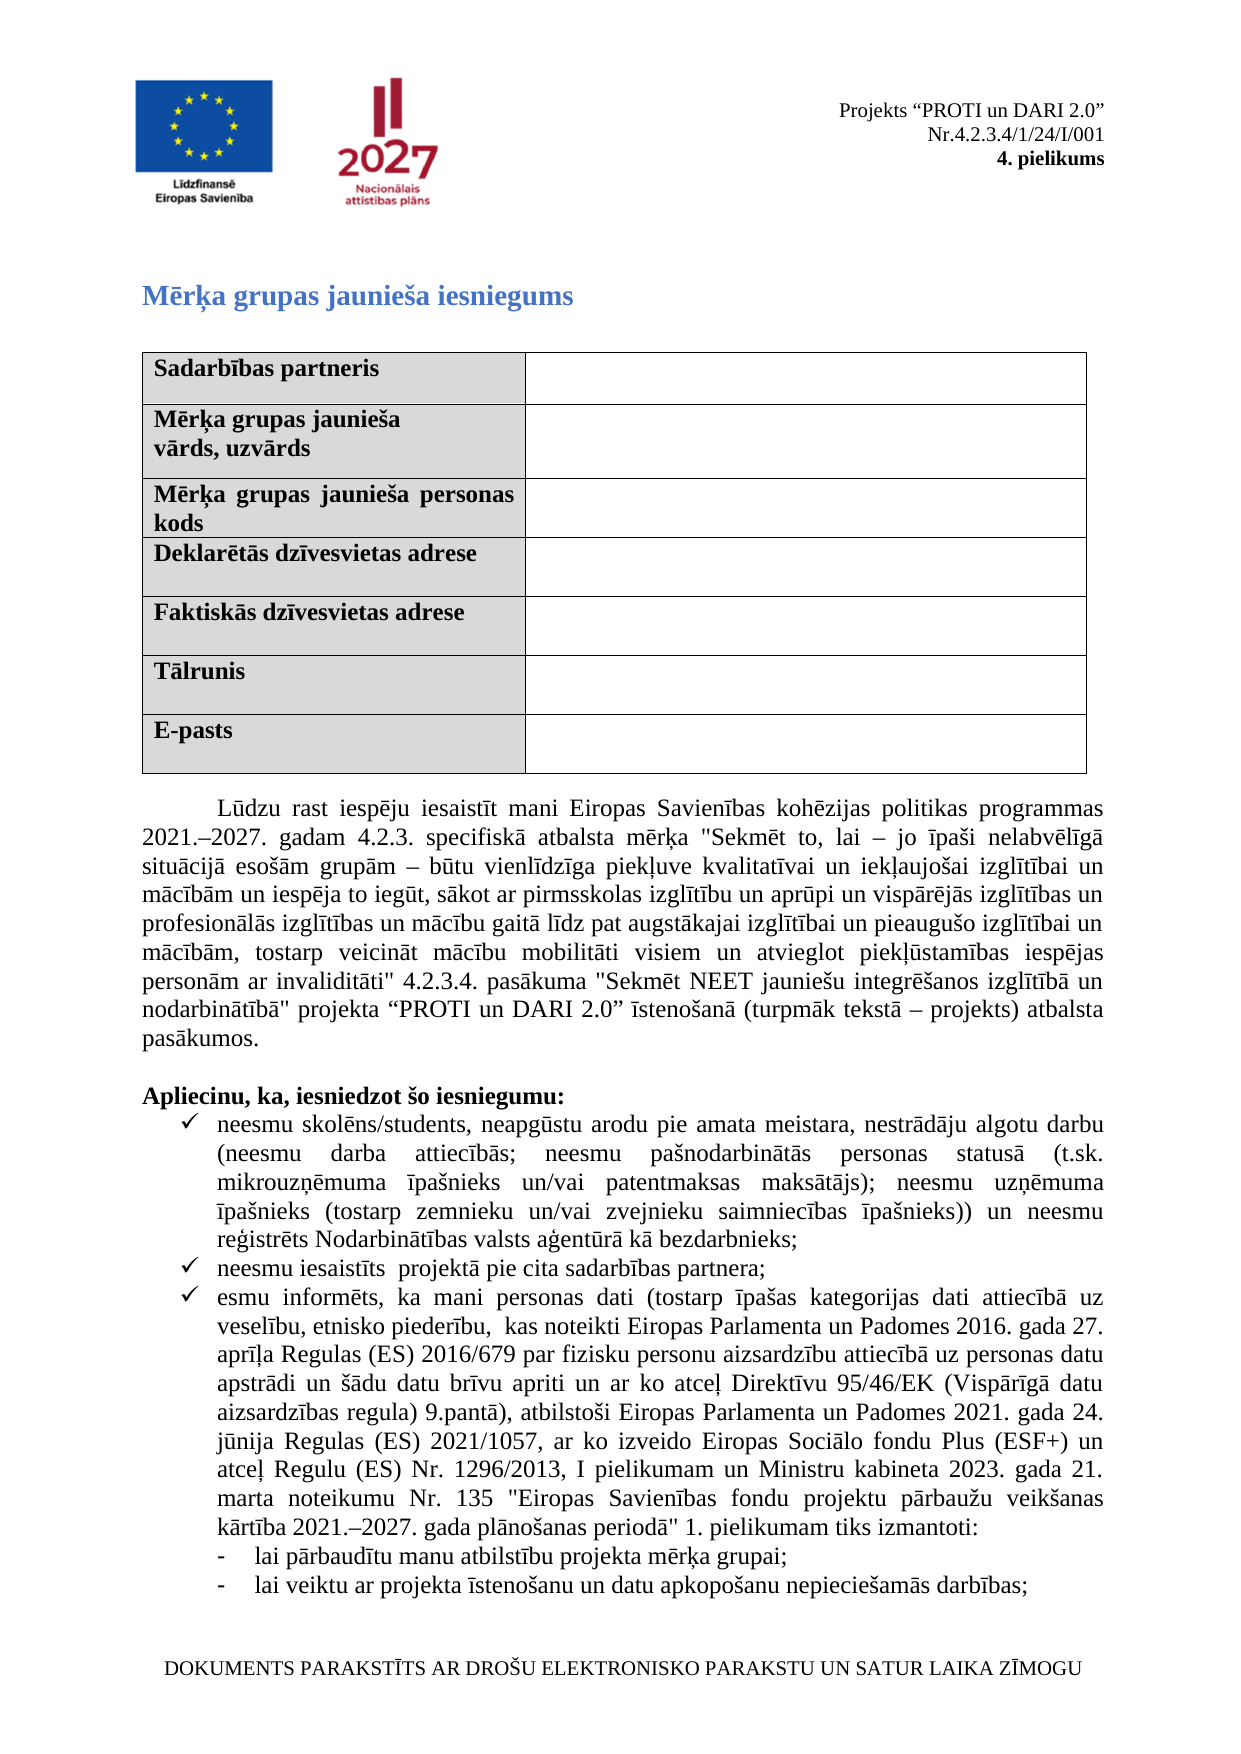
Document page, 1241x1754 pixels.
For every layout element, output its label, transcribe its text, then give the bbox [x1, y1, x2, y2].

list lai veiktu ar projekta īstenošanu un datu apkopošanu nepieciešamās darbības; [217, 1570, 1104, 1598]
table_cell [526, 656, 1086, 714]
table_cell Tālrunis [143, 656, 525, 714]
table_cell [526, 597, 1086, 655]
list neesmu skolēns/students, neapgūstu arodu pie amata meistara, nestrādāju algotu darbu (neesmu darba attiecībās; neesmu pašnodarbinātās personas statusā (t.sk. mikrouzņēmuma īpašnieks un/vai patentmaksas maksātājs); neesmu uzņēmuma īpašnieks (tostarp zemnieku un/vai zvejnieku saimniecības īpašnieks)) un neesmu reģistrēts Nodarbinātības valsts aģentūrā kā bezdarbnieks; [179, 1109, 1104, 1253]
list neesmu iesaistīts projektā pie cita sadarbības partnera; [179, 1253, 1104, 1282]
list esmu informēts, ka mani personas dati (tostarp īpašas kategorijas dati attiecībā uz veselību, etnisko piederību, kas noteikti Eiropas Parlamenta un Padomes 2016. gada 27. aprīļa Regulas (ES) 2016/679 par fizisku personu aizsardzību attiecībā uz personas datu apstrādi un šādu datu brīvu apriti un ar ko atceļ Direktīvu 95/46/EK (Vispārīgā datu aizsardzības regula) 9.pantā), atbilstoši Eiropas Parlamenta un Padomes 2021. gada 24. jūnija Regulas (ES) 2021/1057, ar ko izveido Eiropas Sociālo fondu Plus (ESF+) un atceļ Regulu (ES) Nr. 1296/2013, I pielikumam un Ministru kabineta 2023. gada 21. marta noteikumu Nr. 135 "Eiropas Savienības fondu projektu pārbaužu veikšanas kārtība 2021.–2027. gada plānošanas periodā" 1. pielikumam tiks izmantoti: [179, 1282, 1104, 1541]
table_cell [526, 479, 1086, 537]
table_cell E-pasts [143, 715, 525, 773]
table_cell Mērķa grupas jaunieša personas kods [143, 479, 525, 537]
picture [129, 75, 441, 208]
text Mērķa grupas jaunieša iesniegums [142, 278, 1104, 312]
table_header Sadarbības partneris [143, 353, 525, 403]
table_cell [526, 405, 1086, 478]
text Lūdzu rast iespēju iesaistīt mani Eiropas Savienības kohēzijas politikas programmas 2021.–2027. gadam 4.2.3. specifiskā atbalsta mērķa "Sekmēt to, lai – jo īpaši nelabvēlīgā situācijā esošām grupām – būtu vienlīdzīga piekļuve kvalitatīvai un iekļaujošai izglītībai un mācībām un iespēja to iegūt, sākot ar pirmsskolas izglītību un aprūpi un vispārējās izglītības un profesionālās izglītības un mācību gaitā līdz pat augstākajai izglītībai un pieaugušo izglītībai un mācībām, tostarp veicināt mācību mobilitāti visiem un atvieglot piekļūstamības iespējas personām ar invaliditāti" 4.2.3.4. pasākuma "Sekmēt NEET jauniešu integrēšanos izglītībā un nodarbinātībā" projekta “PROTI un DARI 2.0” īstenošanā (turpmāk tekstā – projekts) atbalsta pasākumos. [142, 793, 1104, 1052]
table_cell Deklarētās dzīvesvietas adrese [143, 538, 525, 596]
text Apliecinu, ka, iesniedzot šo iesniegumu: [142, 1081, 1104, 1109]
list lai pārbaudītu manu atbilstību projekta mērķa grupai; [217, 1541, 1104, 1570]
table_cell Mērķa grupas jaunieša vārds, uzvārds [143, 405, 525, 478]
table_header [526, 353, 1086, 403]
table_cell [526, 715, 1086, 773]
table_cell Faktiskās dzīvesvietas adrese [143, 597, 525, 655]
table_cell [526, 538, 1086, 596]
